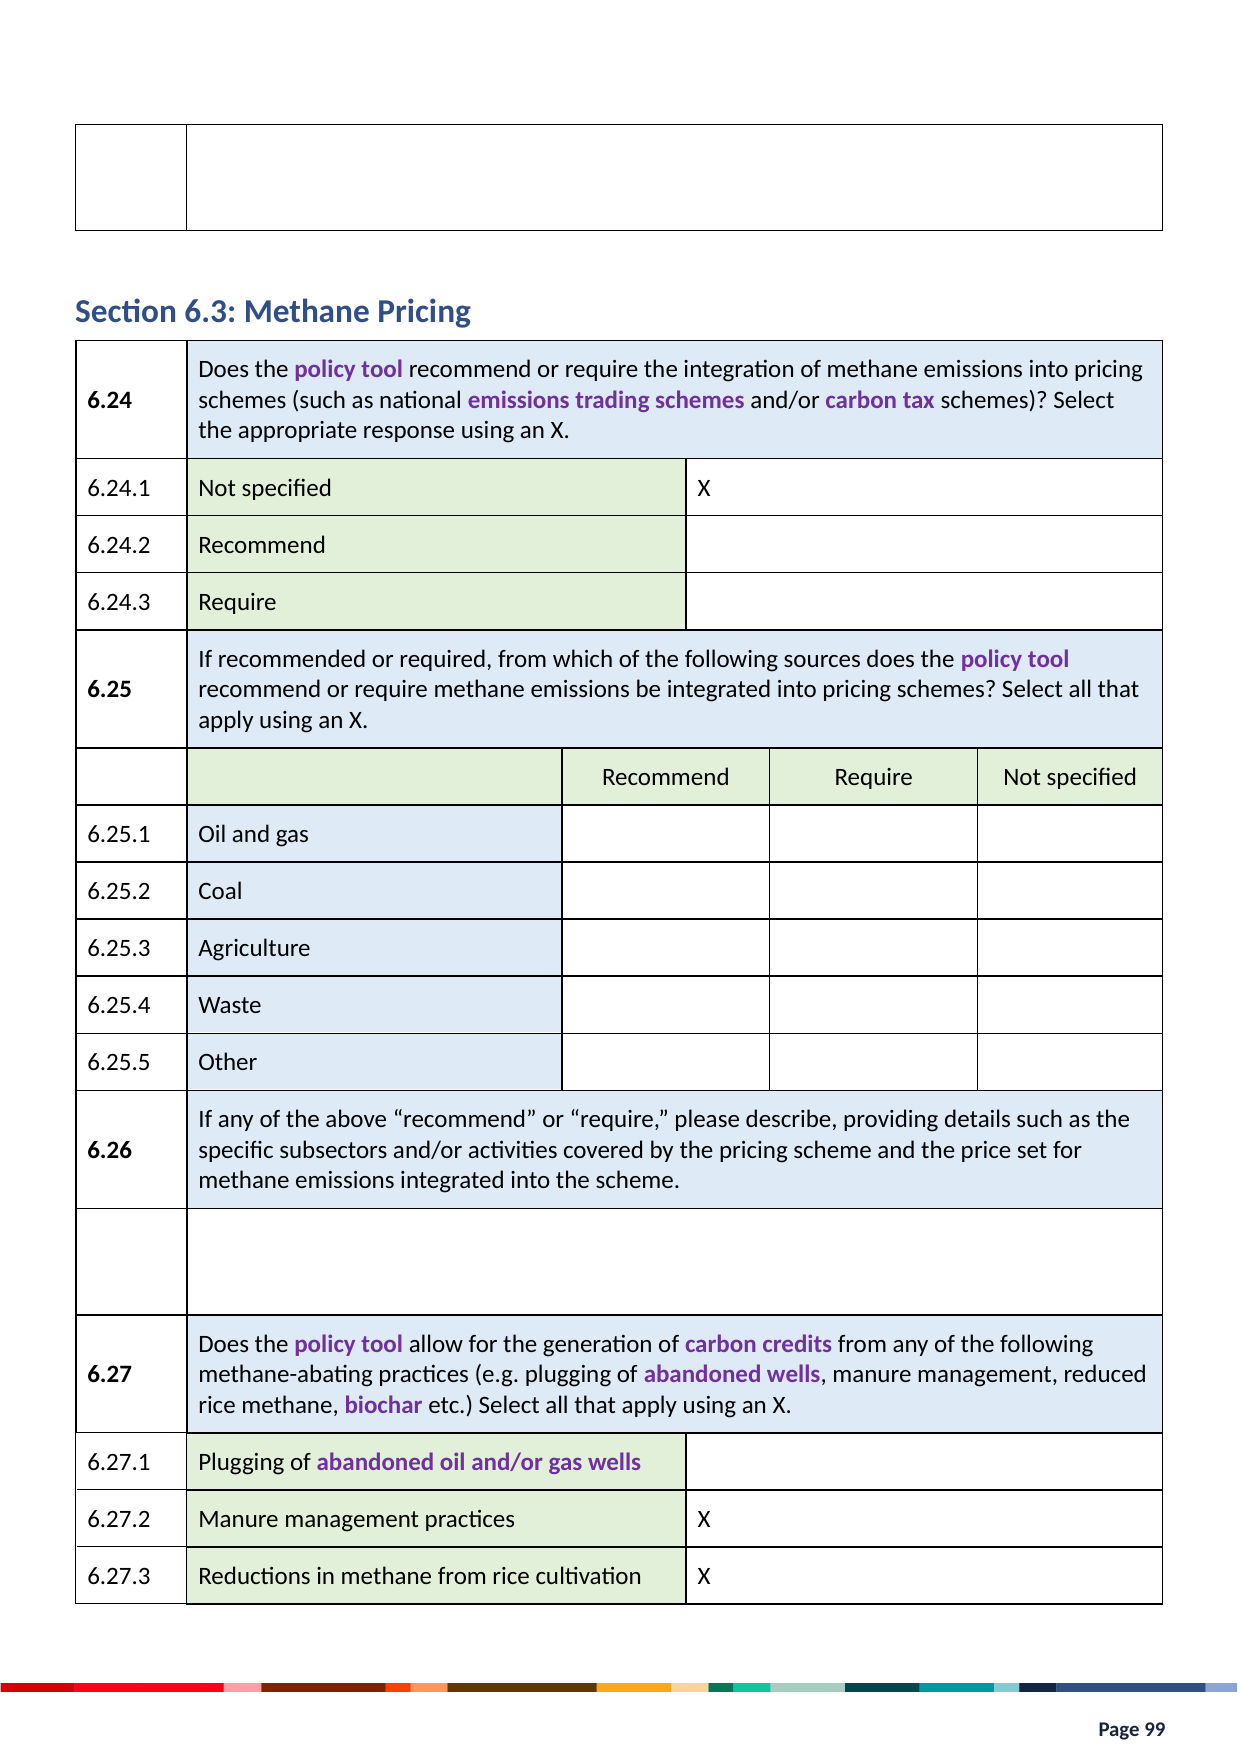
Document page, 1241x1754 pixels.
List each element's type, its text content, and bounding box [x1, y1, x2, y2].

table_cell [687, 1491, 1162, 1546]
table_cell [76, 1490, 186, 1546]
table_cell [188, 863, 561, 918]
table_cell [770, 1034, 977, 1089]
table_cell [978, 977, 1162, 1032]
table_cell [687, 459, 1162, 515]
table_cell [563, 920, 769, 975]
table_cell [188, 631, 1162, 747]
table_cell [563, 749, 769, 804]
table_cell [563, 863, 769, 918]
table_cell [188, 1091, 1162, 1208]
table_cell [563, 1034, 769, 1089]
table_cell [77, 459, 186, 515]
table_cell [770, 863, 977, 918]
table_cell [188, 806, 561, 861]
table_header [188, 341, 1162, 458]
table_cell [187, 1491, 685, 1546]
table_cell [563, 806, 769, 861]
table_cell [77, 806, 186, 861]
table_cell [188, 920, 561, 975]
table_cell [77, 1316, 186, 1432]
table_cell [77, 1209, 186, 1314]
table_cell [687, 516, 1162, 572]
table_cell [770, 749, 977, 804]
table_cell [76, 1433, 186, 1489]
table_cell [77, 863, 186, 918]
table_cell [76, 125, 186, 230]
subtitle Section 6.3: Methane Pricing [75, 291, 1165, 331]
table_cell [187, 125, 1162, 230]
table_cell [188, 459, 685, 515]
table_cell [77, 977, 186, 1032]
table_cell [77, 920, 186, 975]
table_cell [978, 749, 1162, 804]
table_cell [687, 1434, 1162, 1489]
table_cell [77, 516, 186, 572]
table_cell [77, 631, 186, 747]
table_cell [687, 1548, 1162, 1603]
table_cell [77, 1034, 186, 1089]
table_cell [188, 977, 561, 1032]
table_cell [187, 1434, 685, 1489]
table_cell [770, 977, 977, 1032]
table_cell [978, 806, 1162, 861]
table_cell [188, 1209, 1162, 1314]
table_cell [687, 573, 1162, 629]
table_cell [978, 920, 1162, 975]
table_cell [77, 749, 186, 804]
picture [0, 1683, 1236, 1692]
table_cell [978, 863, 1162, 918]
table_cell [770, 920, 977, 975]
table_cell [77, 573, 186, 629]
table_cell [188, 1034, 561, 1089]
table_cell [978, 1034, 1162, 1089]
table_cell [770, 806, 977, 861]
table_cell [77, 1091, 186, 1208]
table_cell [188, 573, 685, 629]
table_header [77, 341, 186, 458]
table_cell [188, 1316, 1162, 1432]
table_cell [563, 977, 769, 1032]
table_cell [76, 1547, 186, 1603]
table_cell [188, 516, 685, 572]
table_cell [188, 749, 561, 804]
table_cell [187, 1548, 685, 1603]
